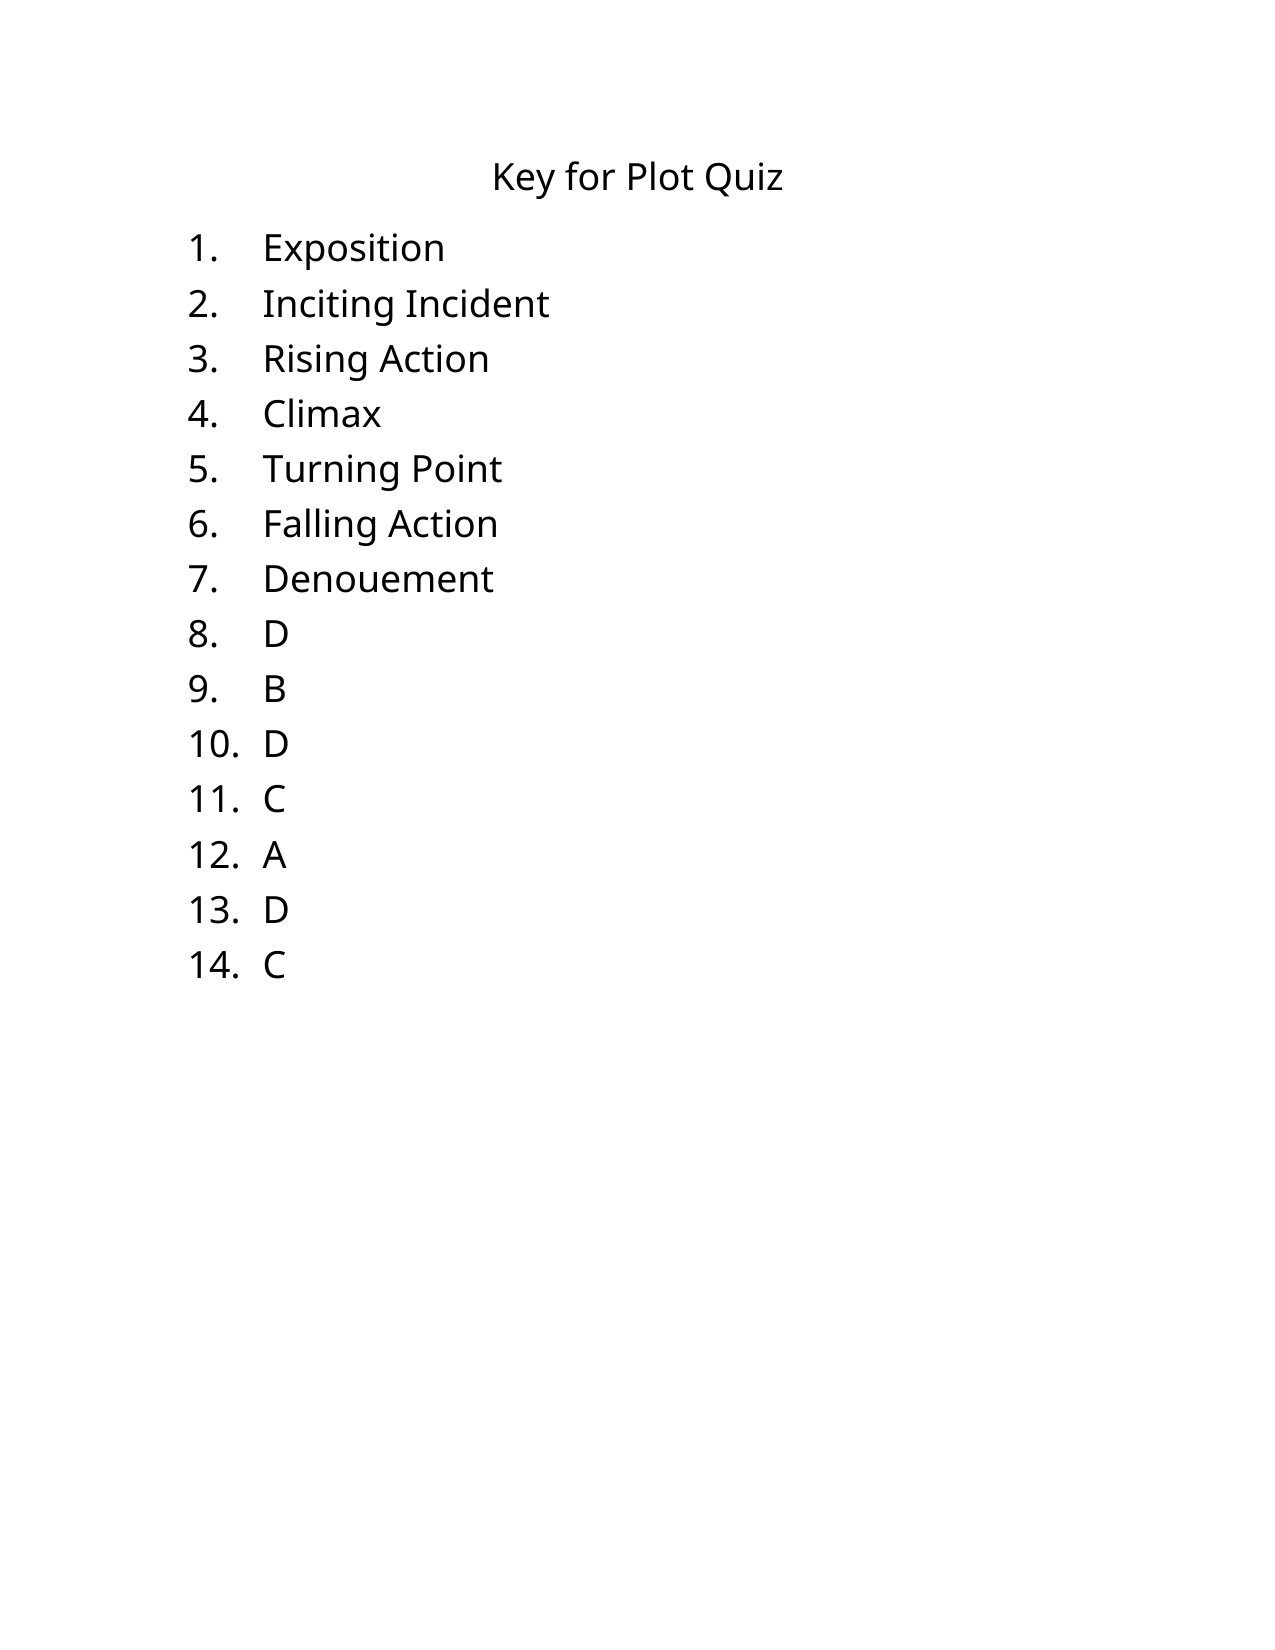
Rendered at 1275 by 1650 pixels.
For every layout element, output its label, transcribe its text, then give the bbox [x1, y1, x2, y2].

text Key for Plot Quiz [150, 150, 1125, 201]
list Denouement [187, 552, 1125, 603]
list D [187, 883, 1125, 934]
list C [187, 938, 1125, 989]
list Exposition [187, 222, 1125, 273]
list Climax [187, 387, 1125, 438]
list C [187, 773, 1125, 824]
list Turning Point [187, 442, 1125, 493]
list D [187, 718, 1125, 769]
list A [187, 828, 1125, 879]
list B [187, 663, 1125, 714]
list D [187, 607, 1125, 658]
list Inciting Incident [187, 277, 1125, 328]
list Rising Action [187, 332, 1125, 383]
list Falling Action [187, 497, 1125, 548]
